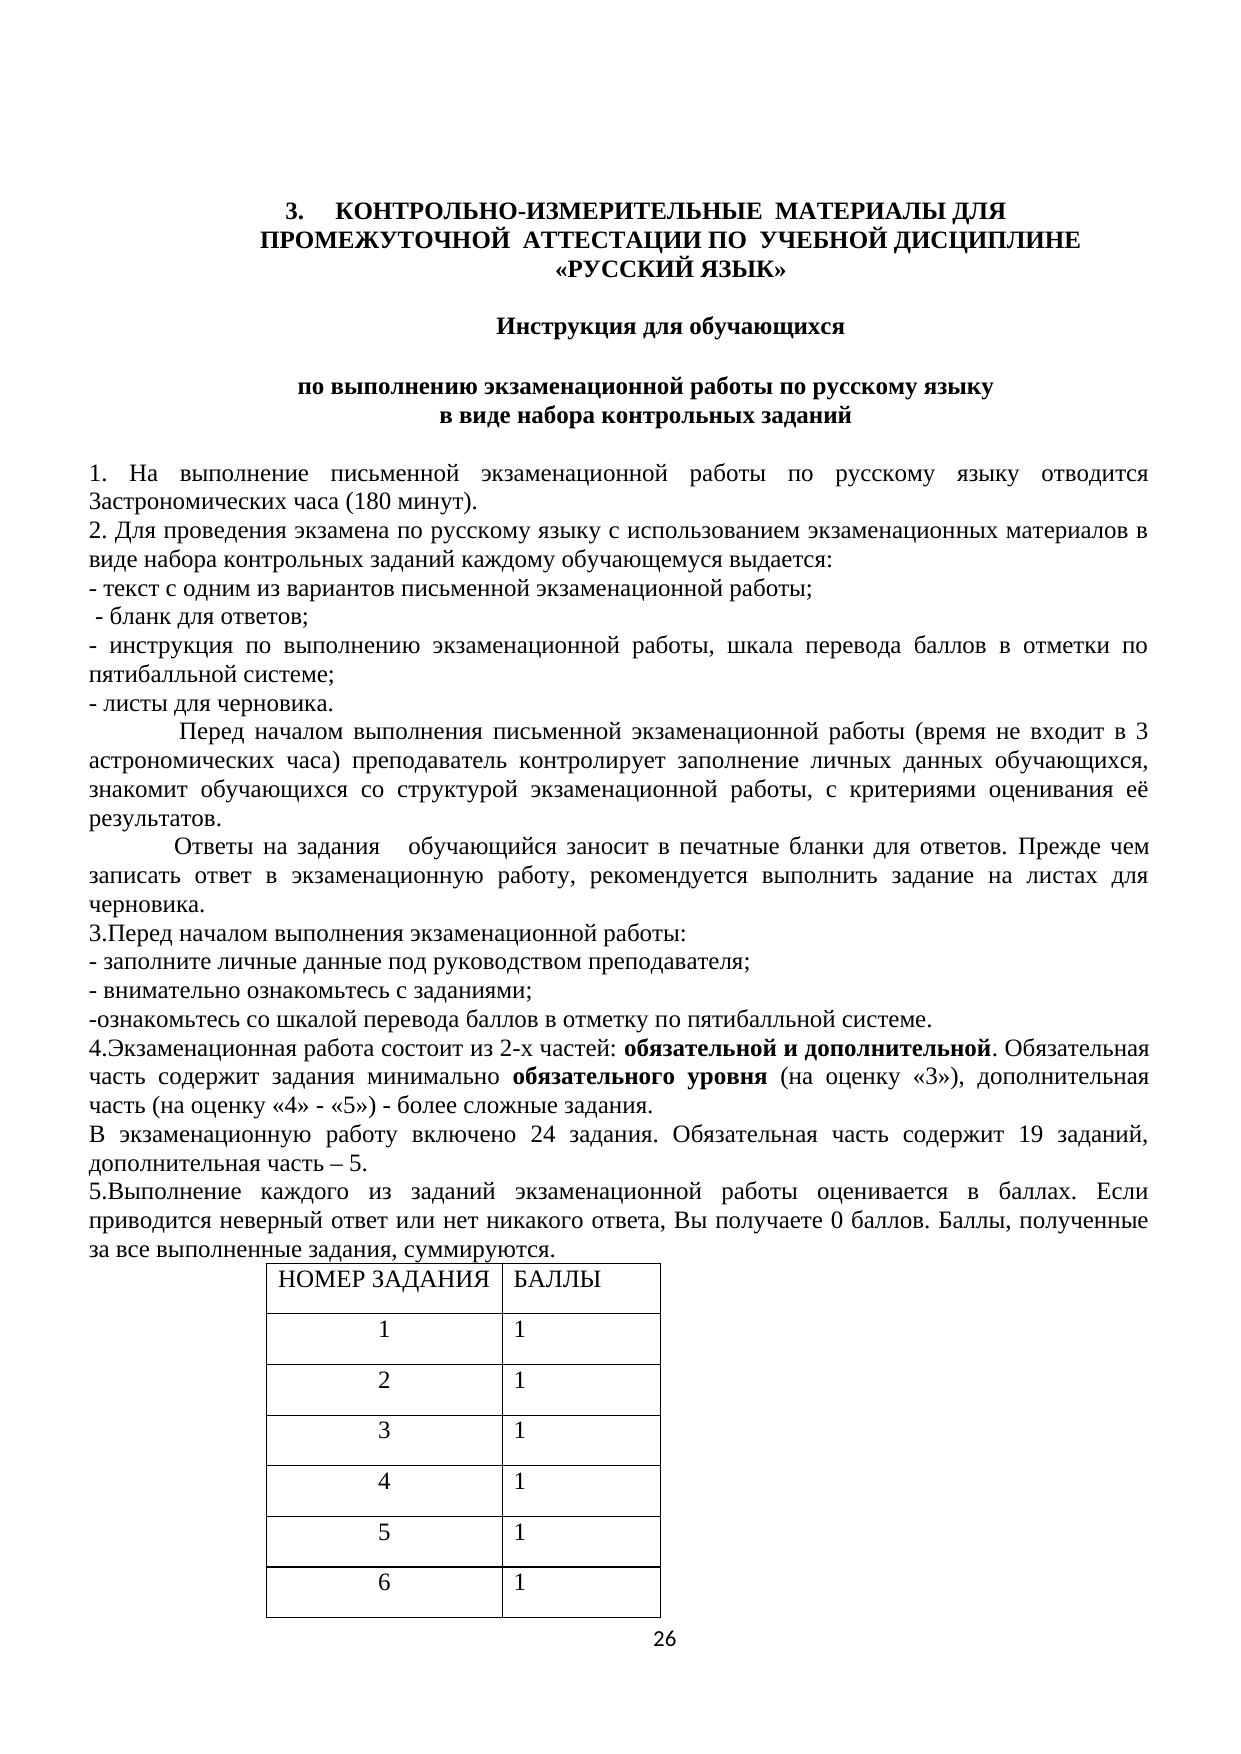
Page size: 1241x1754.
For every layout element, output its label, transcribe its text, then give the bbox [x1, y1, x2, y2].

text - бланк для ответов; [88, 601, 1149, 630]
text в виде набора контрольных заданий [177, 400, 1114, 429]
text 1. На выполнение письменной экзаменационной работы по русскому языку отводится 3астрономических часа (180 минут). [88, 458, 1149, 515]
table_cell 6 [267, 1568, 502, 1617]
text В экзаменационную работу включено 24 задания. Обязательная часть содержит 19 заданий, дополнительная часть – 5. [88, 1119, 1149, 1176]
text -ознакомьтесь со шкалой перевода баллов в отметку по пятибалльной системе. [88, 1004, 1149, 1033]
text - листы для черновика. [88, 688, 1149, 716]
list КОНТРОЛЬНО-ИЗМЕРИТЕЛЬНЫЕ МАТЕРИАЛЫ ДЛЯ ПРОМЕЖУТОЧНОЙ АТТЕСТАЦИИ ПО УЧЕБНОЙ ДИСЦИПЛИНЕ «РУССКИЙ ЯЗЫК» [177, 196, 1114, 283]
table_cell 1 [503, 1365, 660, 1414]
table_cell 1 [503, 1568, 660, 1617]
table_cell 1 [503, 1314, 660, 1364]
list Инструкция для обучающихся [227, 311, 1114, 340]
table_cell 1 [503, 1466, 660, 1516]
text - инструкция по выполнению экзаменационной работы, шкала перевода баллов в отметки по пятибалльной системе; [88, 630, 1149, 688]
table_header НОМЕР ЗАДАНИЯ [267, 1264, 502, 1313]
text 5.Выполнение каждого из заданий экзаменационной работы оценивается в баллах. Если приводится неверный ответ или нет никакого ответа, Вы получаете 0 баллов. Баллы, полученные за все выполненные задания, суммируются. [88, 1176, 1149, 1263]
table_cell 1 [267, 1314, 502, 1364]
text 3.Перед началом выполнения экзаменационной работы: [88, 918, 1149, 946]
table_cell 2 [267, 1365, 502, 1414]
text - заполните личные данные под руководством преподавателя; [88, 946, 1149, 975]
text - текст с одним из вариантов письменной экзаменационной работы; [88, 573, 1149, 601]
text по выполнению экзаменационной работы по русскому языку [177, 371, 1114, 400]
text - внимательно ознакомьтесь с заданиями; [88, 975, 1149, 1004]
table_cell 3 [267, 1416, 502, 1465]
text 4.Экзаменационная работа состоит из 2-х частей: обязательной и дополнительной. Обязательная часть содержит задания минимально обязательного уровня (на оценку «3»), дополнительная часть (на оценку «4» - «5») - более сложные задания. [88, 1033, 1149, 1119]
table_cell 4 [267, 1466, 502, 1516]
table_header БАЛЛЫ [503, 1264, 660, 1313]
table_cell 1 [503, 1517, 660, 1566]
table_cell 1 [503, 1416, 660, 1465]
table_cell 5 [267, 1517, 502, 1566]
text Ответы на задания обучающийся заносит в печатные бланки для ответов. Прежде чем записать ответ в экзаменационную работу, рекомендуется выполнить задание на листах для черновика. [88, 831, 1149, 918]
text 2. Для проведения экзамена по русскому языку с использованием экзаменационных материалов в виде набора контрольных заданий каждому обучающемуся выдается: [88, 515, 1149, 573]
text Перед началом выполнения письменной экзаменационной работы (время не входит в 3 астрономических часа) преподаватель контролирует заполнение личных данных обучающихся, знакомит обучающихся со структурой экзаменационной работы, с критериями оценивания еë результатов. [88, 716, 1149, 831]
